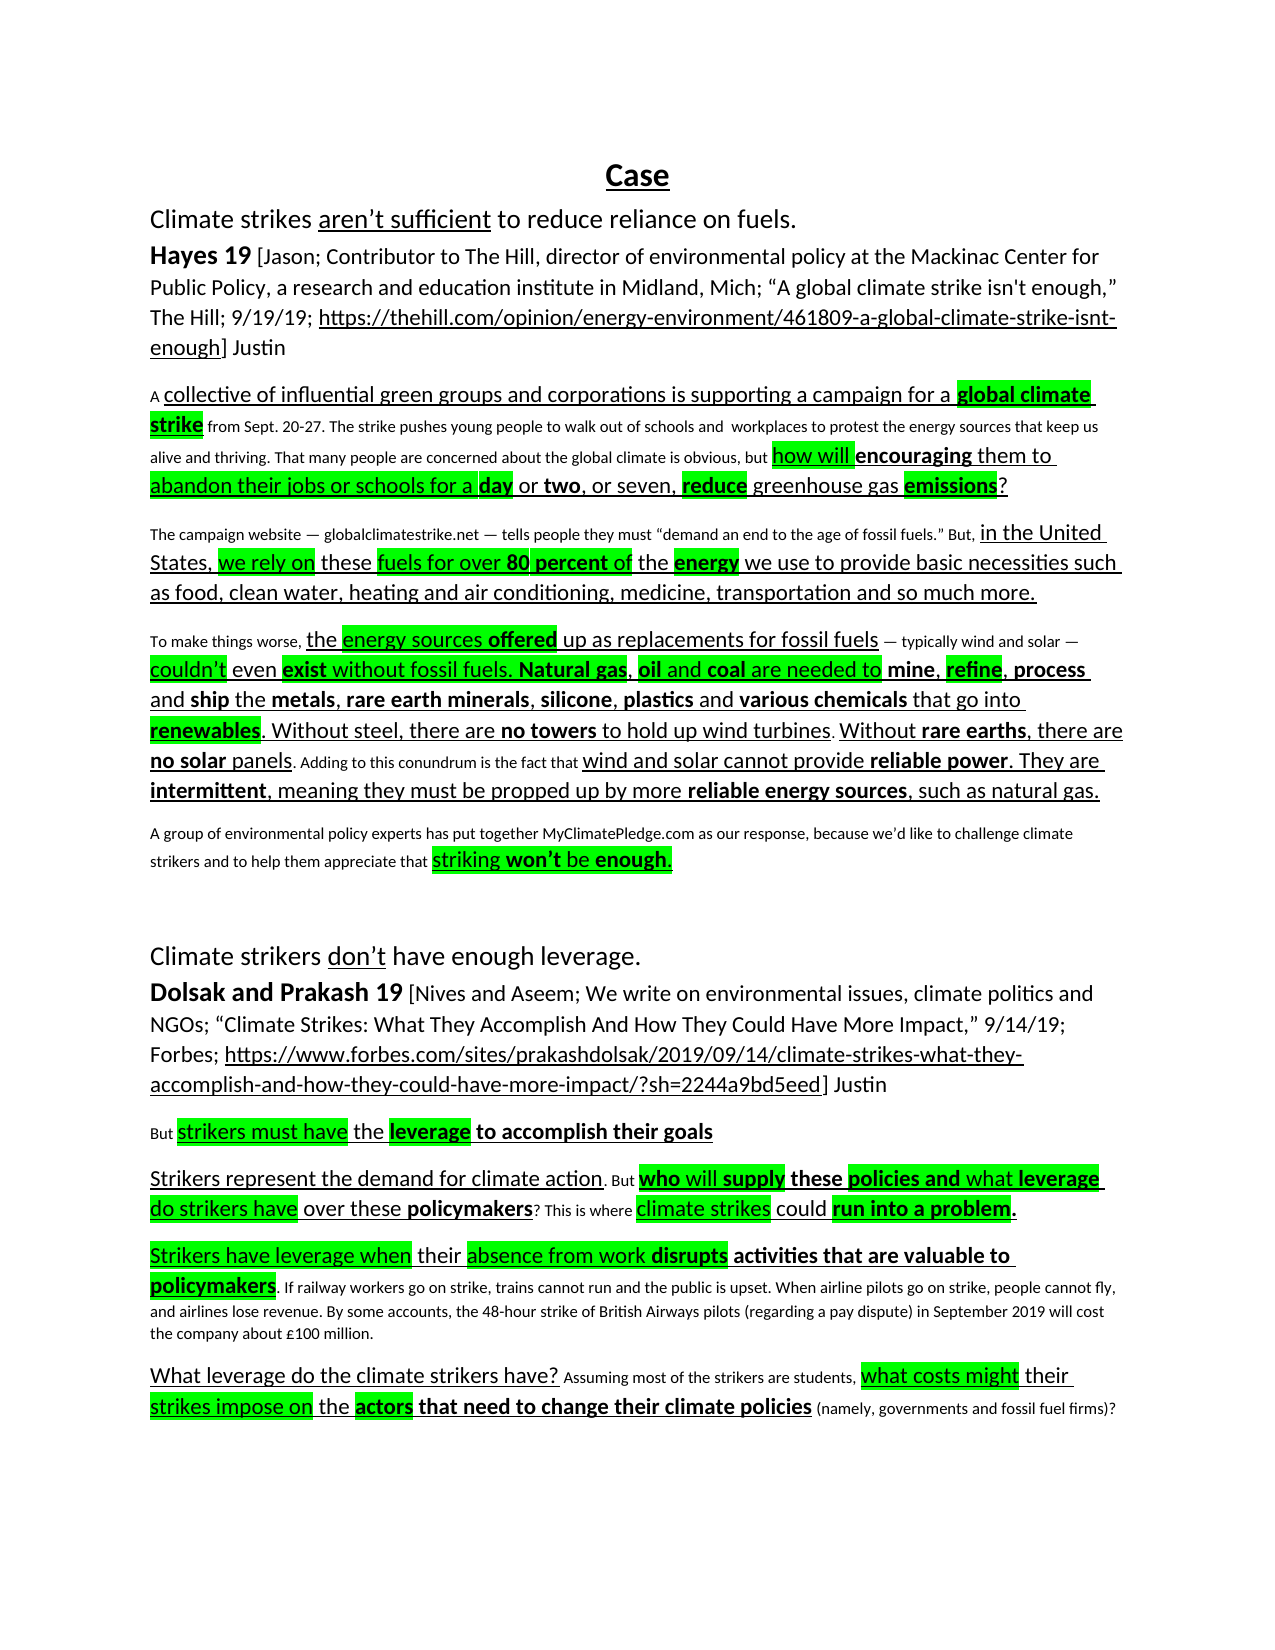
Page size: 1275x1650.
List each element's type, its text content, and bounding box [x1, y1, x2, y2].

text What leverage do the climate strikers have? Assuming most of the strikers are students, what costs might their strikes impose on the actors that need to change their climate policies (namely, governments and fossil fuel firms)? [150, 1362, 1125, 1420]
subtitle Case [150, 154, 1125, 195]
text But strikers must have the leverage to accomplish their goals [150, 1117, 1125, 1146]
subtitle Climate strikes aren’t sufficient to reduce reliance on fuels. [150, 202, 1125, 235]
text Hayes 19 [Jason; Contributor to The Hill, director of environmental policy at the Mackinac Center for Public Policy, a research and education institute in Midland, Mich; “A global climate strike isn't enough,” The Hill; 9/19/19; https://thehill.com/opinion/energy-environment/461809-a-global-climate-strike-isnt-enough] Justin [150, 238, 1125, 362]
subtitle Climate strikers don’t have enough leverage. [150, 939, 1125, 972]
text Dolsak and Prakash 19 [Nives and Aseem; We write on environmental issues, climate politics and NGOs; “Climate Strikes: What They Accomplish And How They Could Have More Impact,” 9/14/19; Forbes; https://www.forbes.com/sites/prakashdolsak/2019/09/14/climate-strikes-what-they-accomplish-and-how-they-could-have-more-impact/?sh=2244a9bd5eed] Justin [150, 975, 1125, 1099]
text The campaign website — globalclimatestrike.net — tells people they must “demand an end to the age of fossil fuels.” But, in the United States, we rely on these fuels for over 80 percent of the energy we use to provide basic necessities such as food, clean water, heating and air conditioning, medicine, transportation and so much more. [150, 518, 1125, 606]
text A collective of influential green groups and corporations is supporting a campaign for a global climate strike from Sept. 20-27. The strike pushes young people to walk out of schools and workplaces to protest the energy sources that keep us alive and thriving. That many people are concerned about the global climate is obvious, but how will encouraging them to abandon their jobs or schools for a day or two, or seven, reduce greenhouse gas emissions? [150, 380, 1125, 499]
text Strikers represent the demand for climate action. But who will supply these policies and what leverage do strikers have over these policymakers? This is where climate strikes could run into a problem. [150, 1164, 1125, 1223]
text To make things worse, the energy sources offered up as replacements for fossil fuels — typically wind and solar — couldn’t even exist without fossil fuels. Natural gas, oil and coal are needed to mine, refine, process and ship the metals, rare earth minerals, silicone, plastics and various chemicals that go into renewables. Without steel, there are no towers to hold up wind turbines. Without rare earths, there are no solar panels. Adding to this conundrum is the fact that wind and solar cannot provide reliable power. They are intermittent, meaning they must be propped up by more reliable energy sources, such as natural gas. [150, 625, 1125, 804]
text A group of environmental policy experts has put together MyClimatePledge.com as our response, because we’d like to challenge climate strikers and to help them appreciate that striking won’t be enough. [150, 823, 1125, 874]
text Strikers have leverage when their absence from work disrupts activities that are valuable to policymakers. If railway workers go on strike, trains cannot run and the public is upset. When airline pilots go on strike, people cannot fly, and airlines lose revenue. By some accounts, the 48-hour strike of British Airways pilots (regarding a pay dispute) in September 2019 will cost the company about £100 million. [150, 1241, 1125, 1343]
